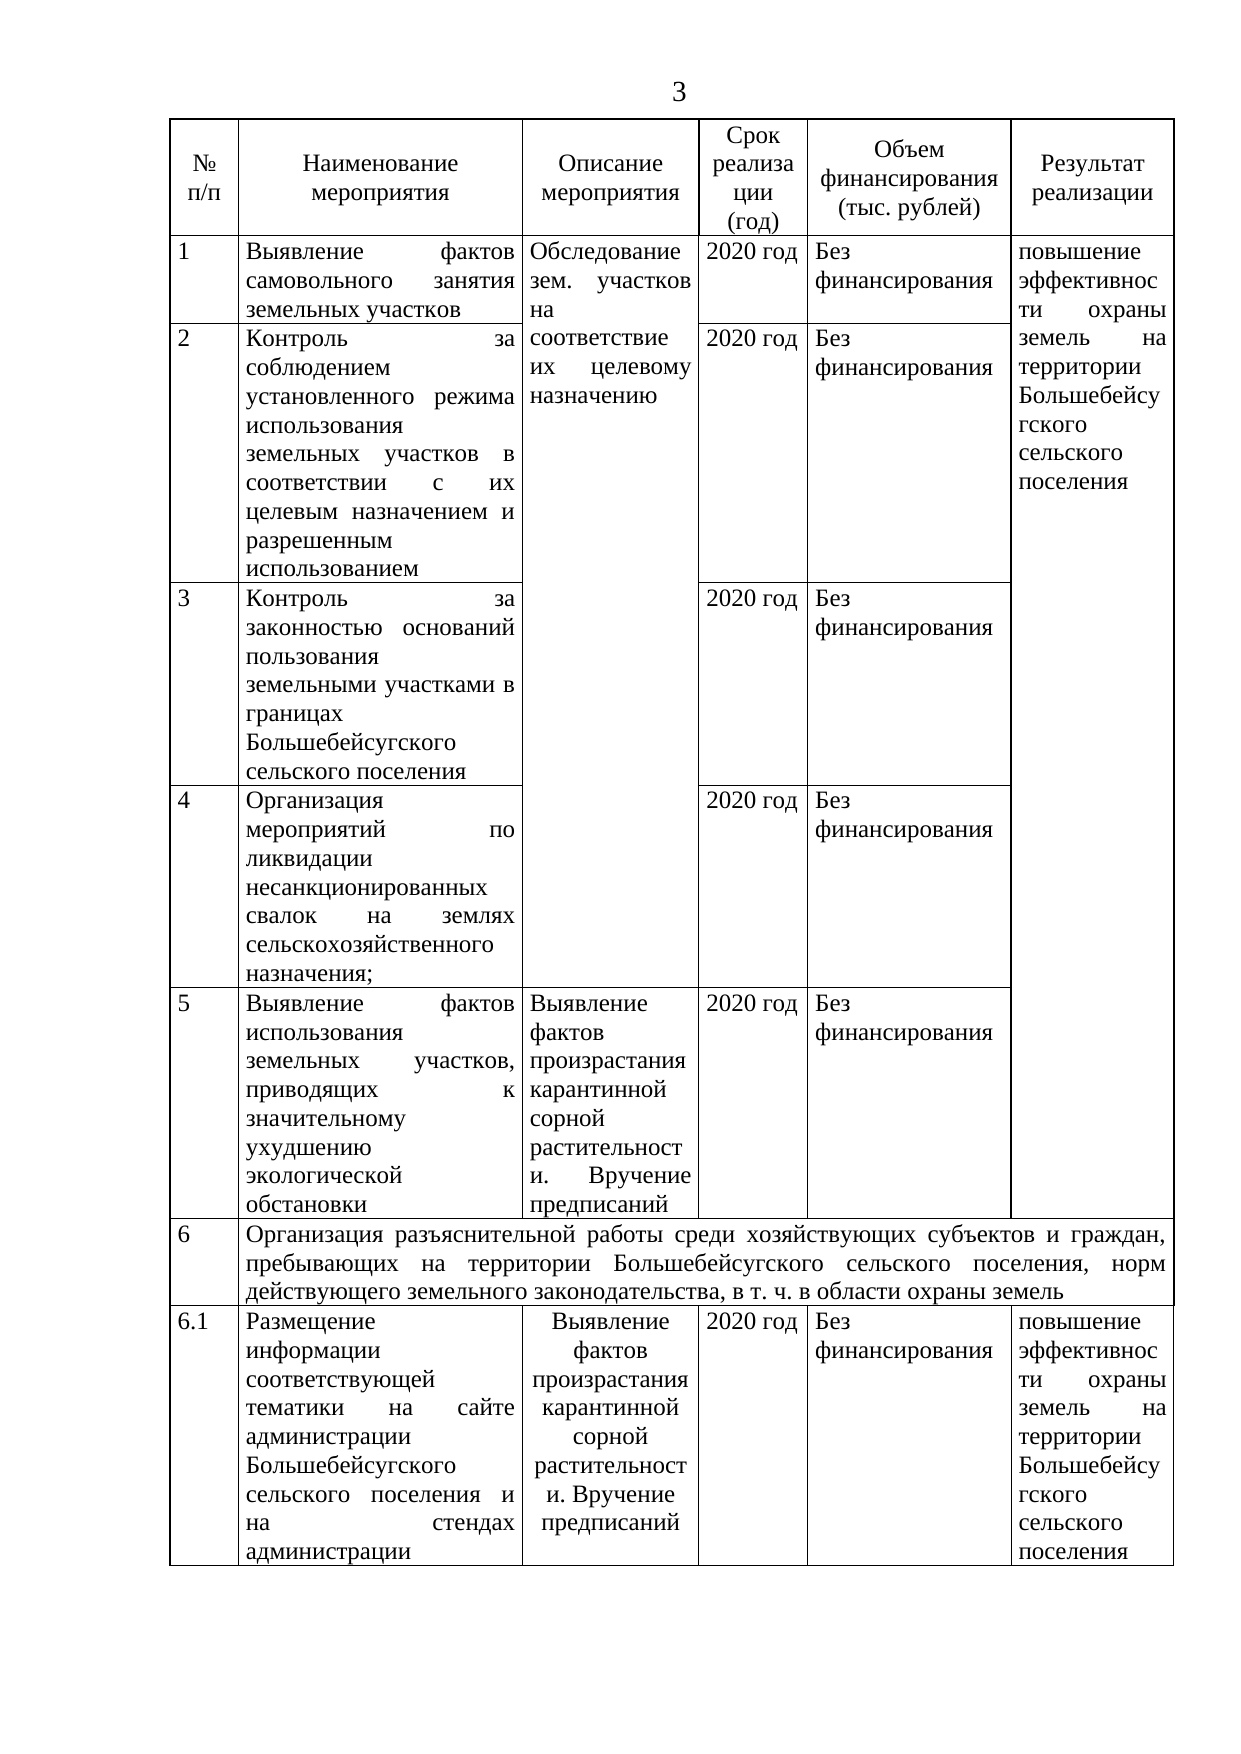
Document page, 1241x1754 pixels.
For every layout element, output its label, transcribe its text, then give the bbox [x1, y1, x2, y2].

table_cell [1012, 1306, 1173, 1565]
table_cell 6 [171, 1219, 238, 1305]
table_cell Обследование зем. участков на соответствие их целевому назначению [523, 236, 698, 987]
table_cell 4 [171, 786, 238, 987]
table_cell Выявление фактов использования земельных участков, приводящих к значительному ухудшению экологической обстановки [239, 988, 522, 1218]
table_header Результат реализации [1012, 120, 1173, 235]
table_cell 2020 год [699, 324, 807, 582]
table_cell 2 [171, 324, 238, 582]
table_cell 2020 год [699, 583, 807, 784]
table_cell 2020 год [699, 1306, 807, 1565]
table_cell Без финансирования [808, 1306, 1011, 1565]
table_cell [523, 1306, 698, 1565]
table_cell 2020 год [699, 786, 807, 987]
table_cell 6.1 [171, 1306, 238, 1565]
table_cell 3 [171, 583, 238, 784]
table_cell 2020 год [699, 236, 807, 322]
table_cell Организация мероприятий по ликвидации несанкционированных свалок на землях сельскохозяйственного назначения; [239, 786, 522, 987]
table_cell Без финансирования [808, 324, 1010, 582]
table_cell Размещение информации соответствующей тематики на сайте администрации Большебейсугского сельского поселения и на стендах администрации [239, 1306, 522, 1565]
table_header Объем финансирования (тыс. рублей) [808, 120, 1010, 235]
table_header Срок реализации (год) [700, 120, 807, 235]
table_cell 1 [171, 236, 238, 322]
table_cell 2020 год [699, 988, 807, 1218]
table_cell Без финансирования [808, 786, 1010, 987]
table_header Описание мероприятия [523, 120, 698, 235]
table_cell Без финансирования [808, 583, 1010, 784]
table_cell Контроль за законностью оснований пользования земельными участками в границах Большебейсугского сельского поселения [239, 583, 522, 784]
table_cell Выявление фактов самовольного занятия земельных участков [239, 236, 522, 322]
table_cell повышение эффективности охраны земель на территории Большебейсугского сельского поселения [1012, 236, 1173, 1218]
table_cell Контроль за соблюдением установленного режима использования земельных участков в соответствии с их целевым назначением и разрешенным использованием [239, 324, 522, 582]
table_cell Организация разъяснительной работы среди хозяйствующих субъектов и граждан, пребывающих на территории Большебейсугского сельского поселения, норм действующего земельного законодательства, в т. ч. в области охраны земель [239, 1219, 1173, 1305]
table_cell Выявление фактов произрастания карантинной сорной растительности. Вручение предписаний [523, 988, 698, 1218]
table_header Наименование мероприятия [239, 120, 522, 235]
table_cell Без финансирования [808, 988, 1010, 1218]
table_cell Без финансирования [808, 236, 1010, 322]
table_cell 5 [171, 988, 238, 1218]
table_header № п/п [171, 120, 238, 235]
